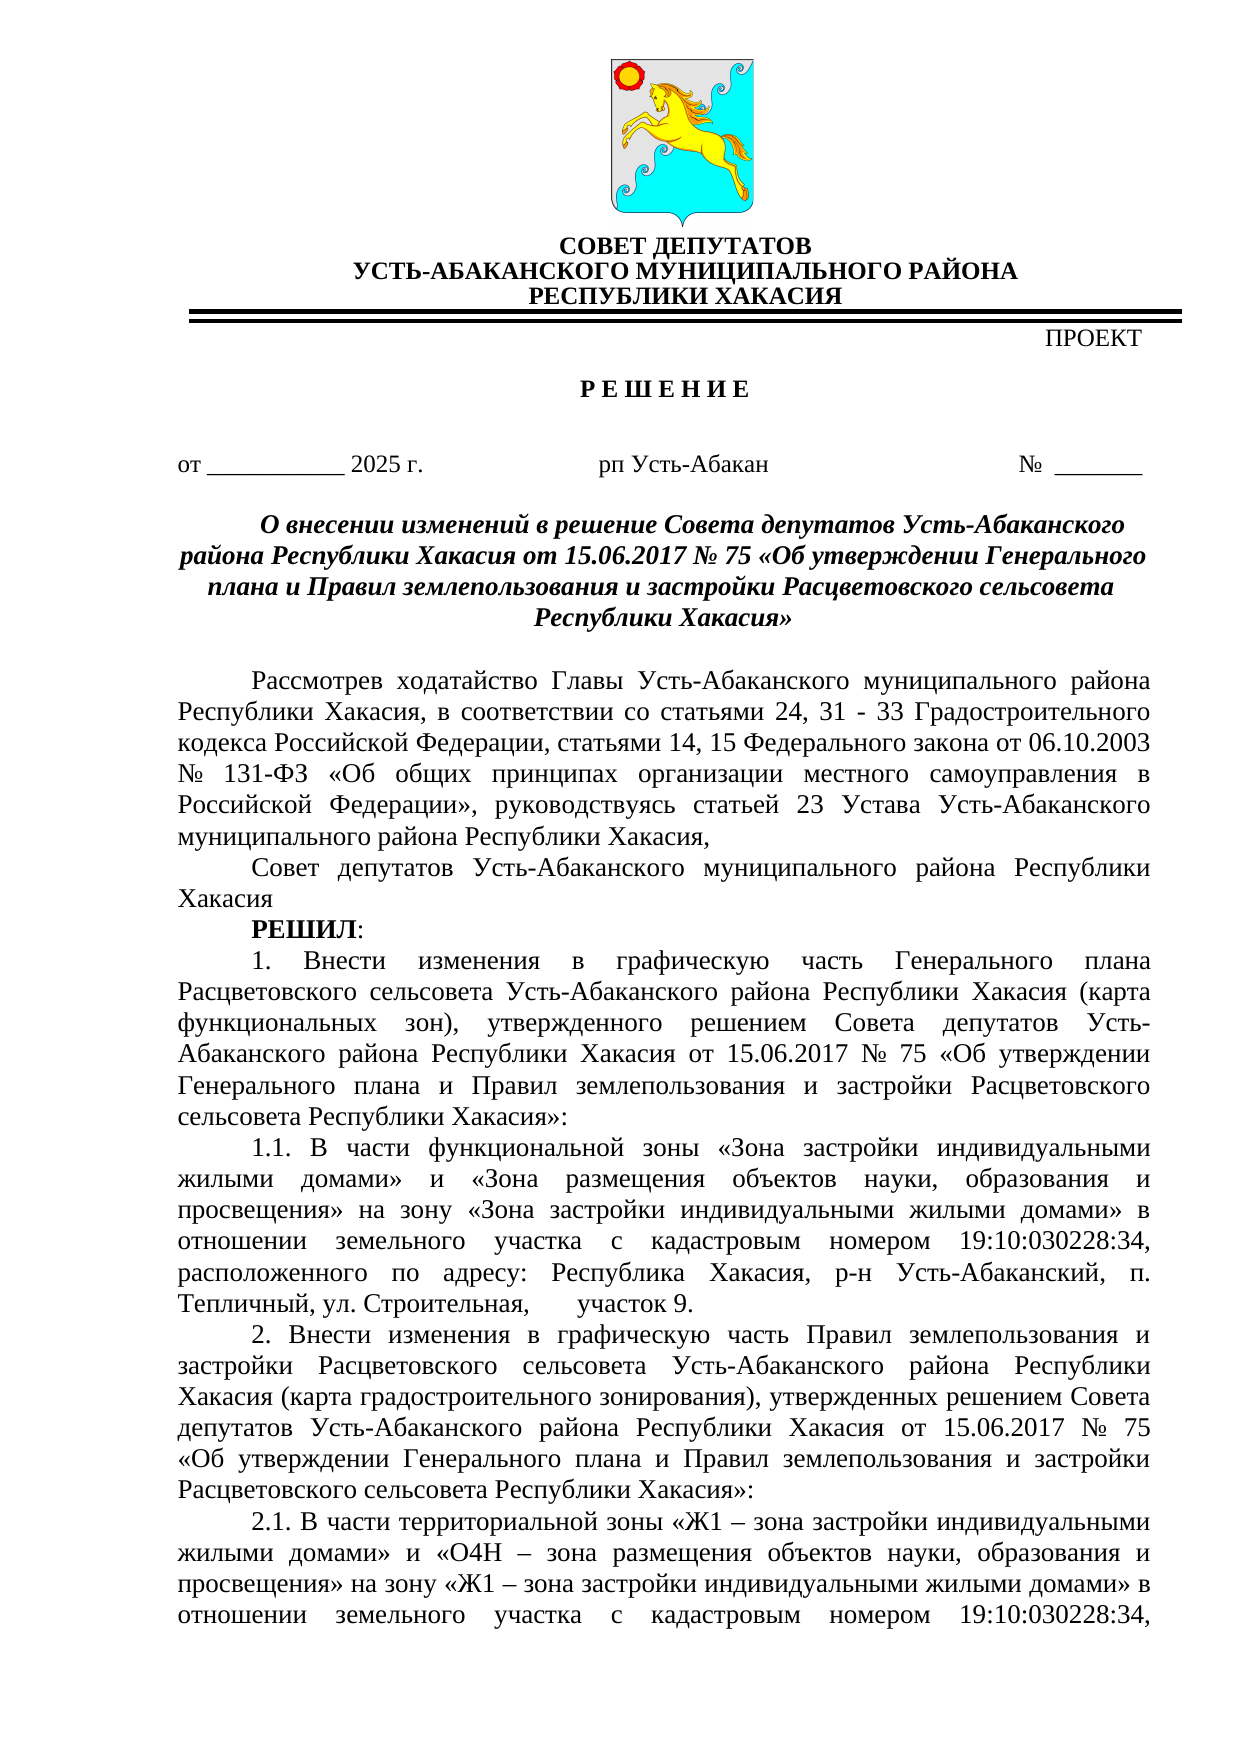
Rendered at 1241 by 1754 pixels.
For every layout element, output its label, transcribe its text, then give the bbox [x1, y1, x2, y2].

text О внесении изменений в решение Совета депутатов Усть-Абаканского района Республики Хакасия от 15.06.2017 № 75 «Об утверждении Генерального плана и Правил землепользования и застройки Расцветовского сельсовета Республики Хакасия» [177, 508, 1152, 633]
text ПРОЕКТ [988, 323, 1152, 352]
text РЕШИЛ: [177, 913, 1152, 944]
text Р Е Ш Е Н И Е [177, 377, 1152, 402]
text 1.1. В части функциональной зоны «Зона застройки индивидуальными жилыми домами» и «Зона размещения объектов науки, образования и просвещения» на зону «Зона застройки индивидуальными жилыми домами» в отношении земельного участка с кадастровым номером 19:10:030228:34, расположенного по адресу: Республика Хакасия, р-н Усть-Абаканский, п. Тепличный, ул. Строительная, участок 9. [177, 1131, 1152, 1318]
text 2. Внести изменения в графическую часть Правил землепользования и застройки Расцветовского сельсовета Усть-Абаканского района Республики Хакасия (карта градостроительного зонирования), утвержденных решением Совета депутатов Усть-Абаканского района Республики Хакасия от 15.06.2017 № 75 «Об утверждении Генерального плана и Правил землепользования и застройки Расцветовского сельсовета Республики Хакасия»: [177, 1318, 1152, 1505]
table_cell СОВЕТ ДЕПУТАТОВ УСТЬ-АБАКАНСКОГО МУНИЦИПАЛЬНОГО РАЙОНА РЕСПУБЛИКИ ХАКАСИЯ [189, 234, 1182, 309]
text 1. Внести изменения в графическую часть Генерального плана Расцветовского сельсовета Усть-Абаканского района Республики Хакасия (карта функциональных зон), утвержденного решением Совета депутатов Усть-Абаканского района Республики Хакасия от 15.06.2017 № 75 «Об утверждении Генерального плана и Правил землепользования и застройки Расцветовского сельсовета Республики Хакасия»: [177, 944, 1152, 1131]
table_header [189, 59, 1182, 234]
text Рассмотрев ходатайство Главы Усть-Абаканского муниципального района Республики Хакасия, в соответствии со статьями 24, 31 - 33 Градостроительного кодекса Российской Федерации, статьями 14, 15 Федерального закона от 06.10.2003 № 131-ФЗ «Об общих принципах организации местного самоуправления в Российской Федерации», руководствуясь статьей 23 Устава Усть-Абаканского муниципального района Республики Хакасия, [177, 664, 1152, 851]
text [177, 1505, 1152, 1629]
text от ___________ 2025 г. рп Усть-Абакан № _______ [177, 452, 1152, 477]
text Совет депутатов Усть-Абаканского муниципального района Республики Хакасия [177, 851, 1152, 913]
